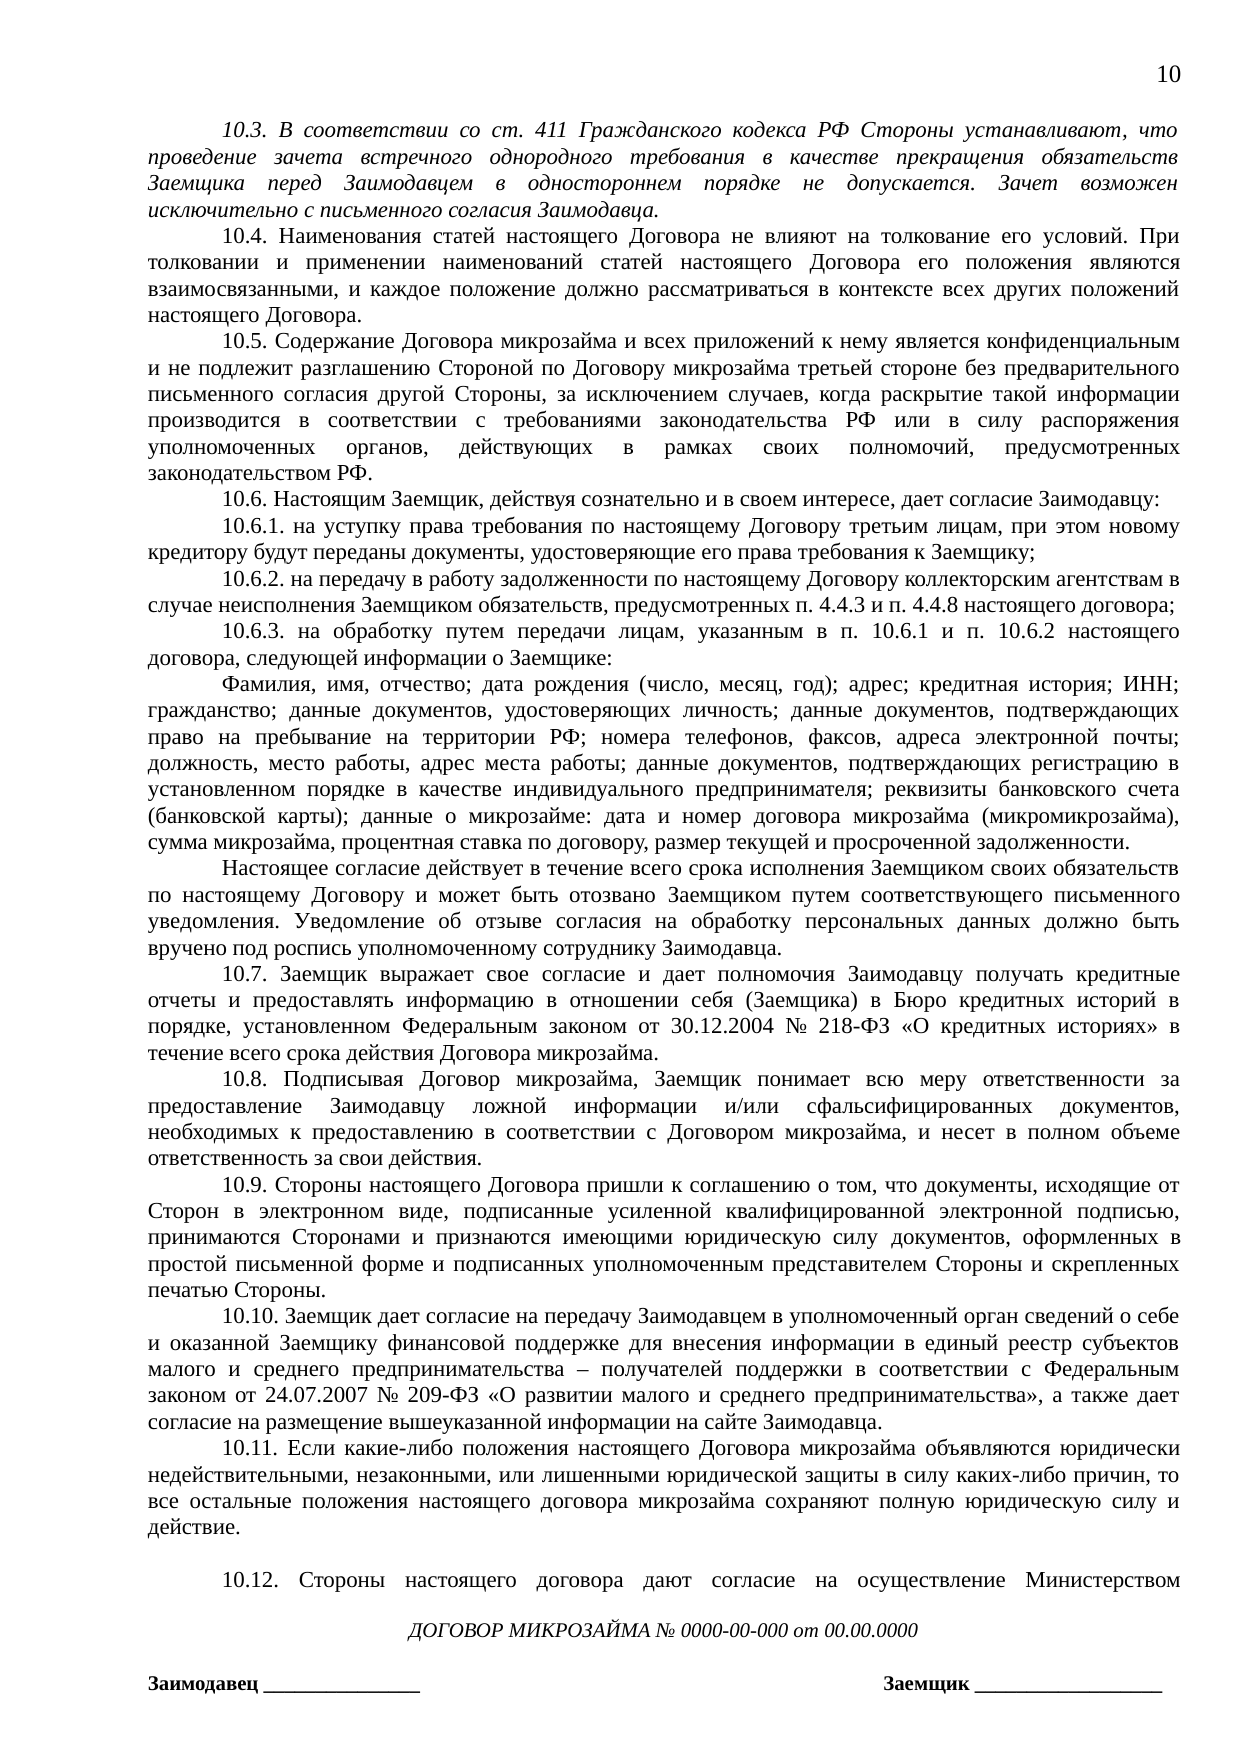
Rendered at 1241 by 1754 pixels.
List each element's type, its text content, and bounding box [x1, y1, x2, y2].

text 10.4. Наименования статей настоящего Договора не влияют на толкование его условий. При толковании и применении наименований статей настоящего Договора его положения являются взаимосвязанными, и каждое положение должно рассматриваться в контексте всех других положений настоящего Договора. [148, 222, 1181, 327]
text 10.5. Содержание Договора микрозайма и всех приложений к нему является конфиденциальным и не подлежит разглашению Стороной по Договору микрозайма третьей стороне без предварительного письменного согласия другой Стороны, за исключением случаев, когда раскрытие такой информации производится в соответствии с требованиями законодательства РФ или в силу распоряжения уполномоченных органов, действующих в рамках своих полномочий, предусмотренных законодательством РФ. [148, 327, 1181, 486]
text Настоящее согласие действует в течение всего срока исполнения Заемщиком своих обязательств по настоящему Договору и может быть отозвано Заемщиком путем соответствующего письменного уведомления. Уведомление об отзыве согласия на обработку персональных данных должно быть вручено под роспись уполномоченному сотруднику Заимодавца. [148, 881, 1181, 960]
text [148, 1566, 1181, 1592]
text 10.6.1. на уступку права требования по настоящему Договору третьим лицам, при этом новому кредитору будут переданы документы, удостоверяющие его права требования к Заемщику; [148, 512, 1181, 564]
text Настоящее согласие действует в течение всего срока исполнения Заемщиком своих обязательств по настоящему Договору и может быть отозвано Заемщиком путем соответствующего письменного уведомления. Уведомление об отзыве согласия на обработку персональных данных должно быть вручено под роспись уполномоченному сотруднику Заимодавца. [148, 854, 1181, 881]
text 10.9. Стороны настоящего Договора пришли к соглашению о том, что документы, исходящие от Сторон в электронном виде, подписанные усиленной квалифицированной электронной подписью, принимаются Сторонами и признаются имеющими юридическую силу документов, оформленных в простой письменной форме и подписанных уполномоченным представителем Стороны и скрепленных печатью Стороны. [148, 1171, 1181, 1302]
text Фамилия, имя, отчество; дата рождения (число, месяц, год); адрес; кредитная история; ИНН; гражданство; данные документов, удостоверяющих личность; данные документов, подтверждающих право на пребывание на территории РФ; номера телефонов, факсов, адреса электронной почты; должность, место работы, адрес места работы; данные документов, подтверждающих регистрацию в установленном порядке в качестве индивидуального предпринимателя; реквизиты банковского счета (банковской карты); данные о микрозайме: дата и номер договора микрозайма (микромикрозайма), сумма микрозайма, процентная ставка по договору, размер текущей и просроченной задолженности. [148, 670, 1181, 854]
text 10.6. Настоящим Заемщик, действуя сознательно и в своем интересе, дает согласие Заимодавцу: [148, 486, 1181, 512]
text 10.11. Если какие-либо положения настоящего Договора микрозайма объявляются юридически недействительными, незаконными, или лишенными юридической защиты в силу каких-либо причин, то все остальные положения настоящего договора микрозайма сохраняют полную юридическую силу и действие. [148, 1434, 1181, 1540]
text 10.7. Заемщик выражает свое согласие и дает полномочия Заимодавцу получать кредитные отчеты и предоставлять информацию в отношении себя (Заемщика) в Бюро кредитных историй в порядке, установленном Федеральным законом от 30.12.2004 № 218-ФЗ «О кредитных историях» в течение всего срока действия Договора микрозайма. [148, 960, 1181, 1065]
text 10.3. В соответствии со ст. 411 Гражданского кодекса РФ Стороны устанавливают, что проведение зачета встречного однородного требования в качестве прекращения обязательств Заемщика перед Заимодавцем в одностороннем порядке не допускается. Зачет возможен исключительно с письменного согласия Заимодавца. [148, 117, 1181, 222]
text 10.8. Подписывая Договор микрозайма, Заемщик понимает всю меру ответственности за предоставление Заимодавцу ложной информации и/или сфальсифицированных документов, необходимых к предоставлению в соответствии с Договором микрозайма, и несет в полном объеме ответственность за свои действия. [148, 1065, 1181, 1171]
text 10.6.3. на обработку путем передачи лицам, указанным в п. 10.6.1 и п. 10.6.2 настоящего договора, следующей информации о Заемщике: [148, 617, 1181, 670]
text 10.6.2. на передачу в работу задолженности по настоящему Договору коллекторским агентствам в случае неисполнения Заемщиком обязательств, предусмотренных п. 4.4.3 и п. 4.4.8 настоящего договора; [148, 564, 1181, 617]
text 10.10. Заемщик дает согласие на передачу Заимодавцем в уполномоченный орган сведений о себе и оказанной Заемщику финансовой поддержке для внесения информации в единый реестр субъектов малого и среднего предпринимательства – получателей поддержки в соответствии с Федеральным законом от 24.07.2007 № 209-ФЗ «О развитии малого и среднего предпринимательства», а также дает согласие на размещение вышеуказанной информации на сайте Заимодавца. [148, 1302, 1181, 1434]
